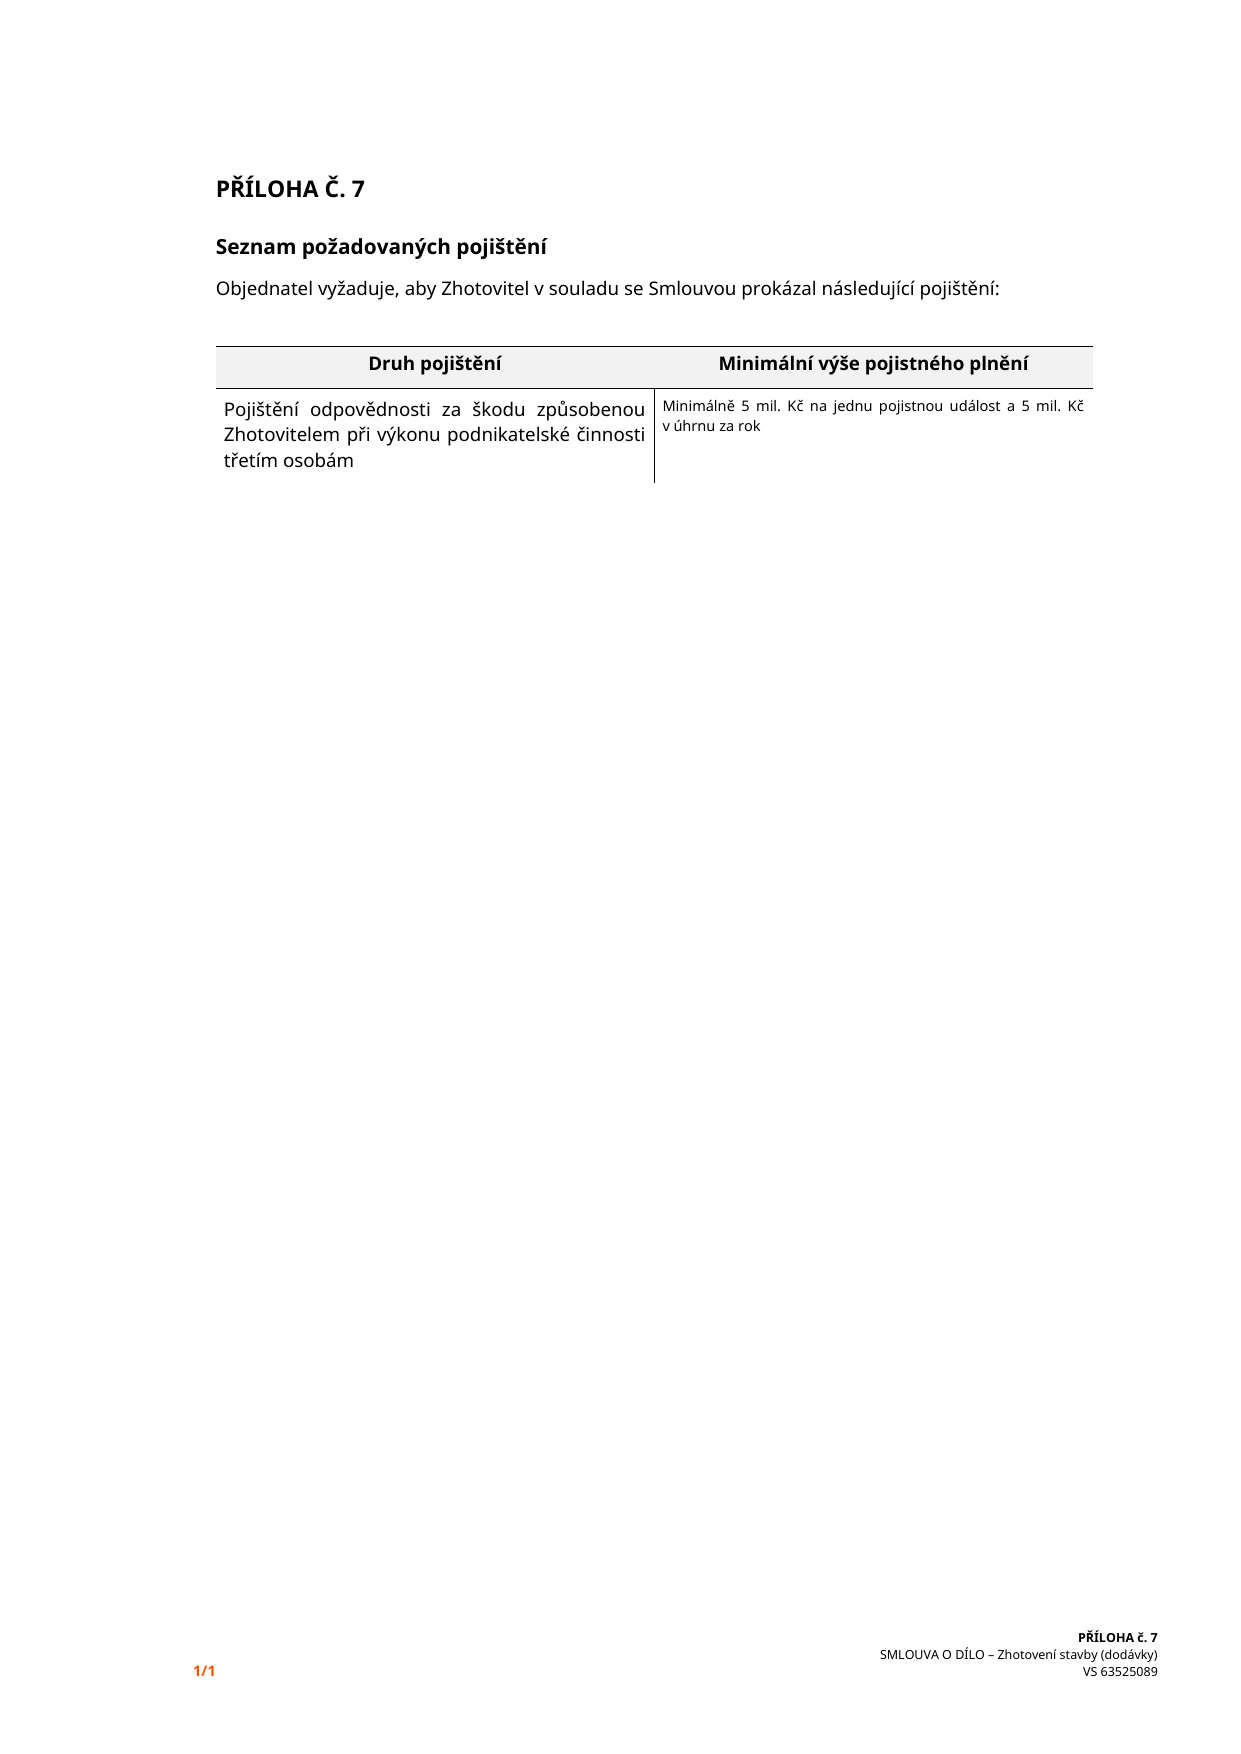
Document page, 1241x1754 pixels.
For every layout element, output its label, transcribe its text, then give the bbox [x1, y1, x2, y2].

table_header Minimální výše pojistného plnění [654, 347, 1093, 388]
table_header Druh pojištění [216, 347, 654, 388]
text Seznam požadovaných pojištění [216, 232, 1093, 260]
table_cell Minimálně 5 mil. Kč na jednu pojistnou událost a 5 mil. Kč v úhrnu za rok [655, 389, 1093, 482]
text Objednatel vyžaduje, aby Zhotovitel v souladu se Smlouvou prokázal následující pojištění: [216, 276, 1093, 301]
text Příloha č. 7 [216, 172, 1093, 204]
table_cell Pojištění odpovědnosti za škodu způsobenou Zhotovitelem při výkonu podnikatelské činnosti třetím osobám [216, 389, 654, 482]
